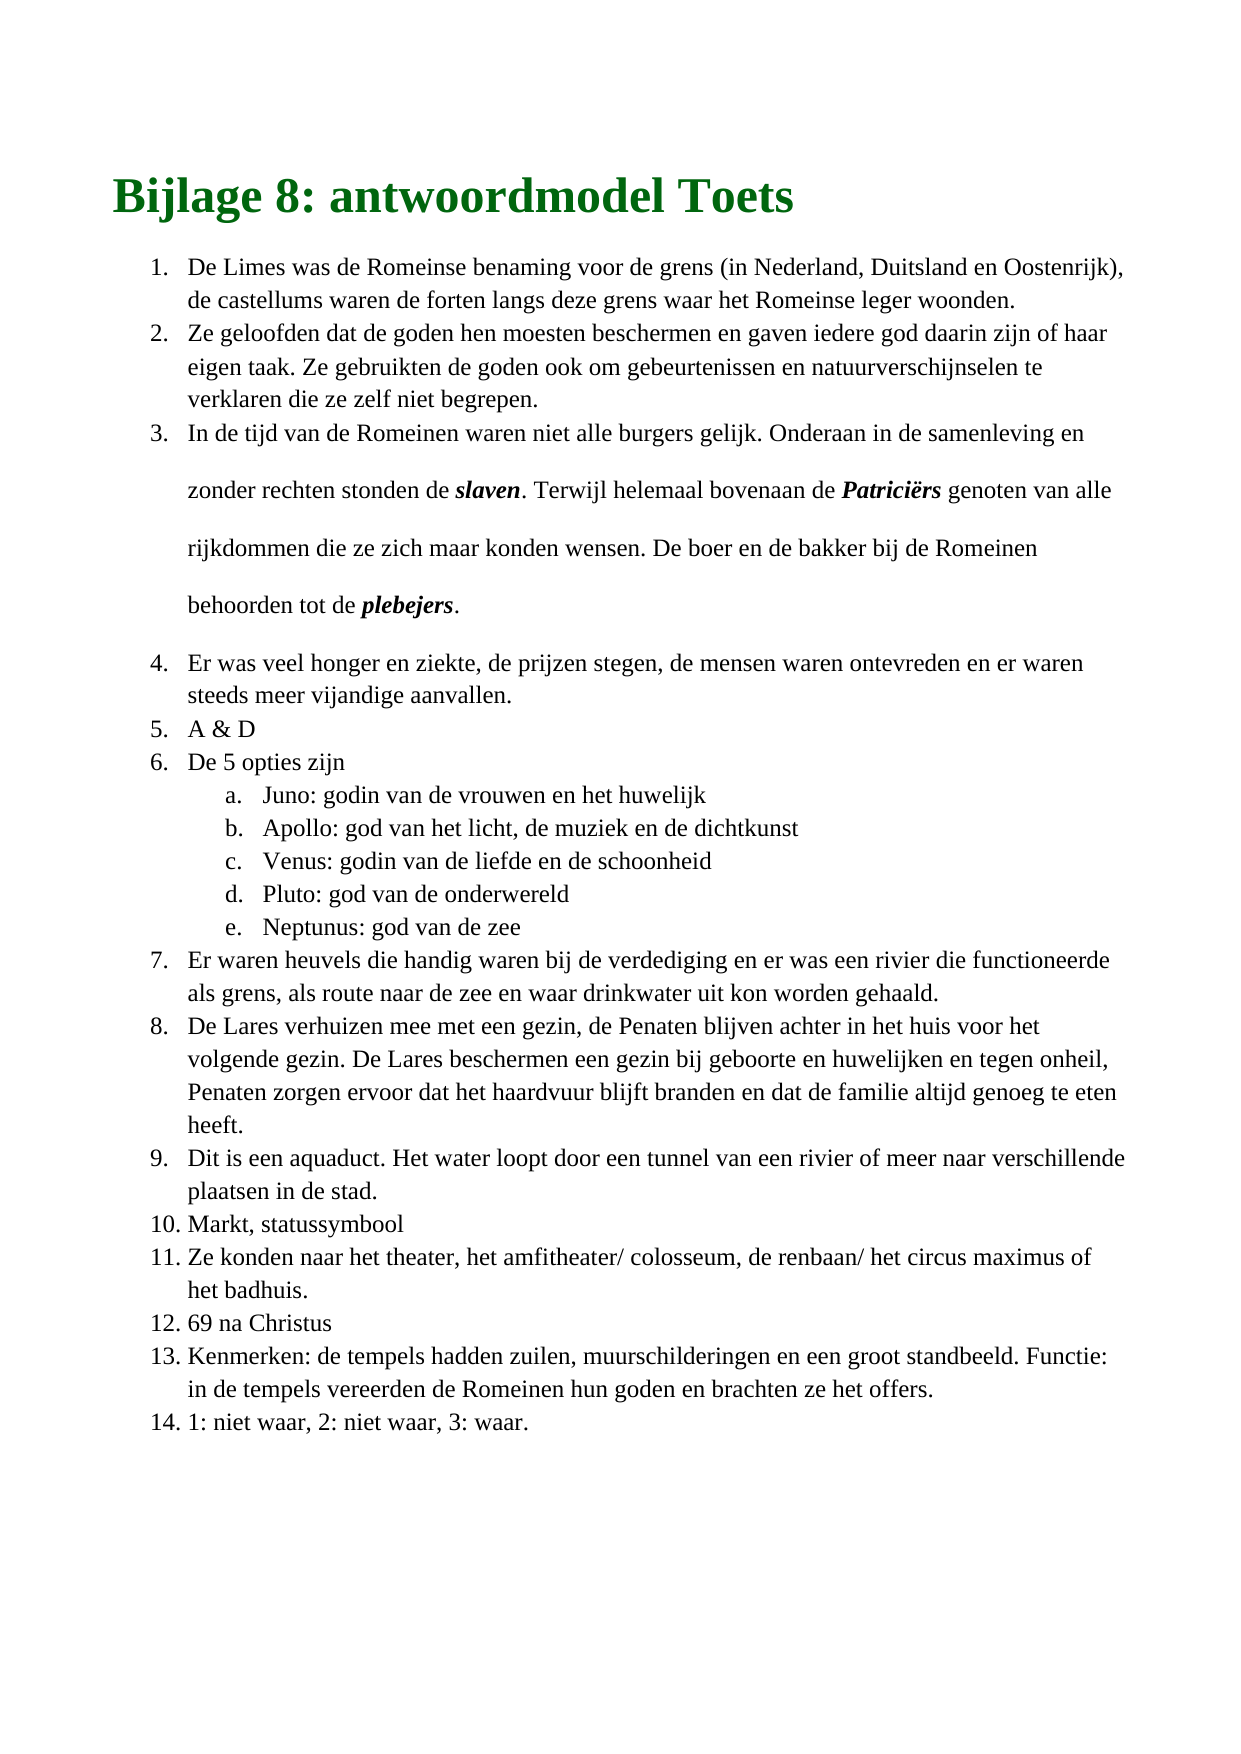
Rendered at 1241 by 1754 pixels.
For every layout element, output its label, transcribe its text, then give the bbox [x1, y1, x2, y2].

list Ze konden naar het theater, het amfitheater/ colosseum, de renbaan/ het circus maximus of het badhuis. [150, 1242, 1128, 1304]
list Er was veel honger en ziekte, de prijzen stegen, de mensen waren ontevreden en er waren steeds meer vijandige aanvallen. [150, 648, 1128, 709]
list 69 na Christus [150, 1308, 1128, 1337]
list Dit is een aquaduct. Het water loopt door een tunnel van een rivier of meer naar verschillende plaatsen in de stad. [150, 1143, 1128, 1205]
list Venus: godin van de liefde en de schoonheid [225, 846, 1128, 874]
list Apollo: god van het licht, de muziek en de dichtkunst [225, 813, 1128, 841]
list A & D [150, 714, 1128, 742]
list De 5 opties zijn [150, 747, 1128, 775]
list De Lares verhuizen mee met een gezin, de Penaten blijven achter in het huis voor het volgende gezin. De Lares beschermen een gezin bij geboorte en huwelijken en tegen onheil, Penaten zorgen ervoor dat het haardvuur blijft branden en dat de familie altijd genoeg te eten heeft. [150, 1011, 1128, 1139]
list Markt, statussymbool [150, 1209, 1128, 1238]
list Ze geloofden dat de goden hen moesten beschermen en gaven iedere god daarin zijn of haar eigen taak. Ze gebruikten de goden ook om gebeurtenissen en natuurverschijnselen te verklaren die ze zelf niet begrepen. [150, 318, 1128, 413]
list De Limes was de Romeinse benaming voor de grens (in Nederland, Duitsland en Oostenrijk), de castellums waren de forten langs deze grens waar het Romeinse leger woonden. [150, 252, 1128, 314]
list Neptunus: god van de zee [225, 912, 1128, 941]
list Pluto: god van de onderwereld [225, 879, 1128, 907]
list Juno: godin van de vrouwen en het huwelijk [225, 780, 1128, 808]
list Er waren heuvels die handig waren bij de verdediging en er was een rivier die functioneerde als grens, als route naar de zee en waar drinkwater uit kon worden gehaald. [150, 945, 1128, 1007]
list 1: niet waar, 2: niet waar, 3: waar. [150, 1407, 1128, 1436]
list Kenmerken: de tempels hadden zuilen, muurschilderingen en een groot standbeeld. Functie: in de tempels vereerden de Romeinen hun goden en brachten ze het offers. [150, 1341, 1128, 1403]
list In de tijd van de Romeinen waren niet alle burgers gelijk. Onderaan in de samenleving en zonder rechten stonden de slaven. Terwijl helemaal bovenaan de Patriciërs genoten van alle rijkdommen die ze zich maar konden wensen. De boer en de bakker bij de Romeinen behoorden tot de plebejers. [150, 418, 1128, 619]
subtitle Bijlage 8: antwoordmodel Toets [112, 166, 1128, 223]
